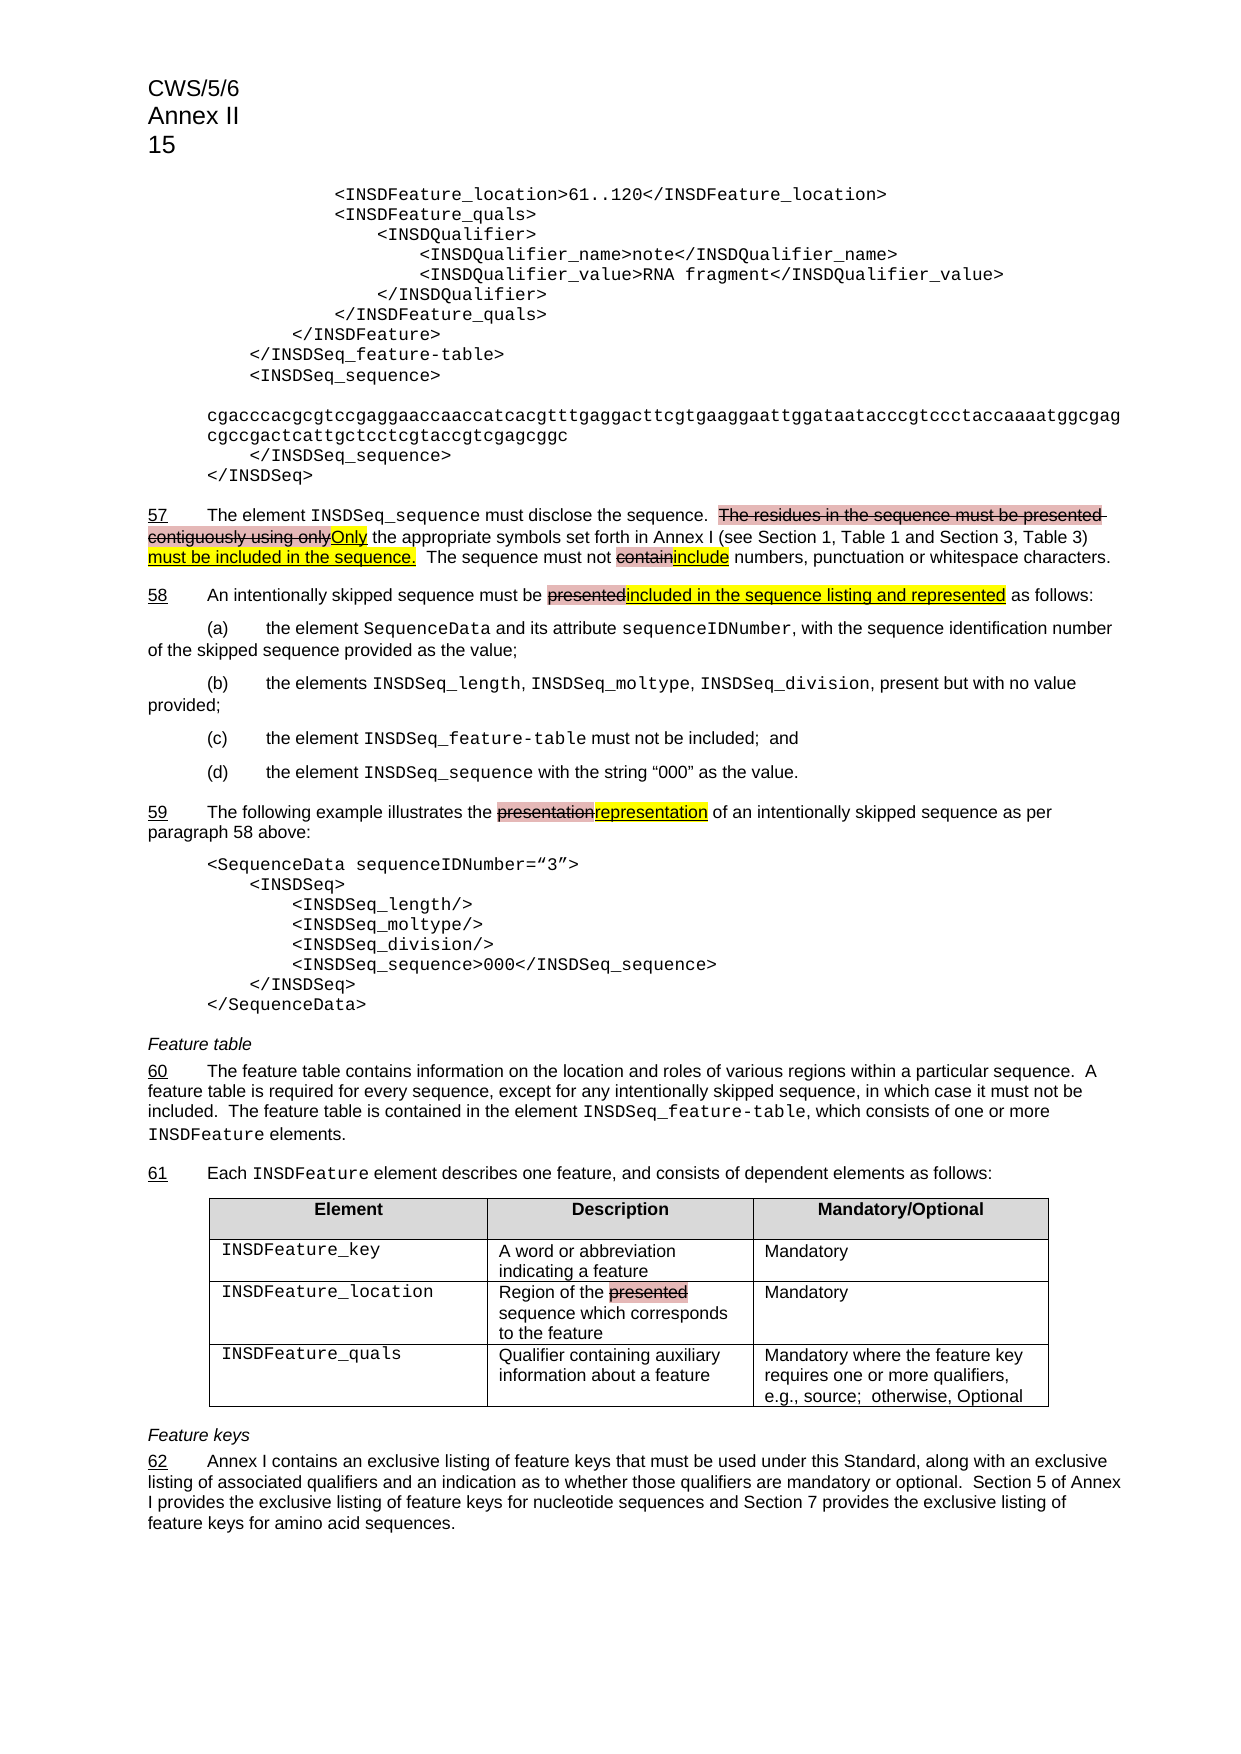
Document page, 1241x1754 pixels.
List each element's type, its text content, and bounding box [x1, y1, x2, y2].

text <INSDQualifier> [207, 225, 1122, 246]
text </INSDSeq> [207, 976, 1122, 996]
table_cell INSDFeature_key [210, 1240, 487, 1281]
list An intentionally skipped sequence must be presentedincluded in the sequence listing and represented as follows: [148, 585, 547, 605]
list the elements INSDSeq_length, INSDSeq_moltype, INSDSeq_division, present but with no value provided; [148, 673, 1122, 715]
table_cell Mandatory where the feature key requires one or more qualifiers, e.g., source; otherwise, Optional [754, 1345, 1048, 1406]
text </INSDFeature> [207, 326, 1122, 346]
table_header Element [210, 1199, 487, 1239]
table_cell A word or abbreviation indicating a feature [488, 1240, 753, 1281]
subtitle Feature keys [148, 1424, 1122, 1445]
table_cell Mandatory [754, 1240, 1048, 1281]
list the element INSDSeq_sequence with the string “000” as the value. [148, 762, 1122, 784]
text <INSDQualifier_name>note</INSDQualifier_name> [207, 246, 1122, 266]
subtitle Feature table [148, 1034, 1122, 1054]
list The element INSDSeq_sequence must disclose the sequence. The residues in the sequence must be presented contiguously using onlyOnly the appropriate symbols set forth in Annex I (see Section 1, Table 1 and Section 3, Table 3) must be included in the sequence. The sequence must not containinclude numbers, punctuation or whitespace characters. [148, 504, 1122, 567]
list the element SequenceData and its attribute sequenceIDNumber, with the sequence identification number of the skipped sequence provided as the value; [148, 618, 1122, 660]
table_cell Qualifier containing auxiliary information about a feature [488, 1345, 753, 1406]
text </INSDSeq> [207, 467, 1122, 487]
text <INSDSeq_sequence> cgacccacgcgtccgaggaaccaaccatcacgtttgaggacttcgtgaaggaattggataatacccgtccctaccaaaatggcgagcgccgactcattgctcctcgtaccgtcgagcggc [207, 366, 1122, 447]
text <INSDSeq_moltype/> [207, 916, 1122, 936]
table_header Description [488, 1199, 753, 1239]
text </INSDSeq_sequence> [207, 447, 1122, 467]
text <INSDSeq_division/> [207, 936, 1122, 956]
table_header Mandatory/Optional [754, 1199, 1048, 1239]
table_cell Region of the presented sequence which corresponds to the feature [488, 1282, 753, 1343]
text <SequenceData sequenceIDNumber=“3”> [207, 855, 1122, 875]
text <INSDSeq> [207, 875, 1122, 895]
text </INSDFeature_quals> [207, 306, 1122, 326]
table_cell INSDFeature_location [210, 1282, 487, 1343]
table_cell Mandatory [754, 1282, 1048, 1343]
text <INSDQualifier_value>RNA fragment</INSDQualifier_value> [207, 266, 1122, 286]
list The feature table contains information on the location and roles of various regions within a particular sequence. A feature table is required for every sequence, except for any intentionally skipped sequence, in which case it must not be included. The feature table is contained in the element INSDSeq_feature-table, which consists of one or more INSDFeature elements. [148, 1060, 1122, 1145]
text </INSDSeq_feature-table> [207, 346, 1122, 366]
text <INSDFeature_quals> [207, 205, 1122, 225]
list The following example illustrates the presentationrepresentation of an intentionally skipped sequence as per paragraph 58 above: [148, 802, 1122, 843]
text </INSDQualifier> [207, 286, 1122, 306]
text <INSDSeq_sequence>000</INSDSeq_sequence> [207, 956, 1122, 976]
table_cell INSDFeature_quals [210, 1345, 487, 1406]
text <INSDFeature_location>61..120</INSDFeature_location> [207, 185, 1122, 205]
list Annex I contains an exclusive listing of feature keys that must be used under this Standard, along with an exclusive listing of associated qualifiers and an indication as to whether those qualifiers are mandatory or optional. Section 5 of Annex I provides the exclusive listing of feature keys for nucleotide sequences and Section 7 provides the exclusive listing of feature keys for amino acid sequences. [148, 1451, 1122, 1533]
text </SequenceData> [207, 996, 1122, 1016]
text <INSDSeq_length/> [207, 895, 1122, 916]
list the element INSDSeq_feature-table must not be included; and [148, 728, 1122, 750]
list Each INSDFeature element describes one feature, and consists of dependent elements as follows: [148, 1163, 1122, 1185]
